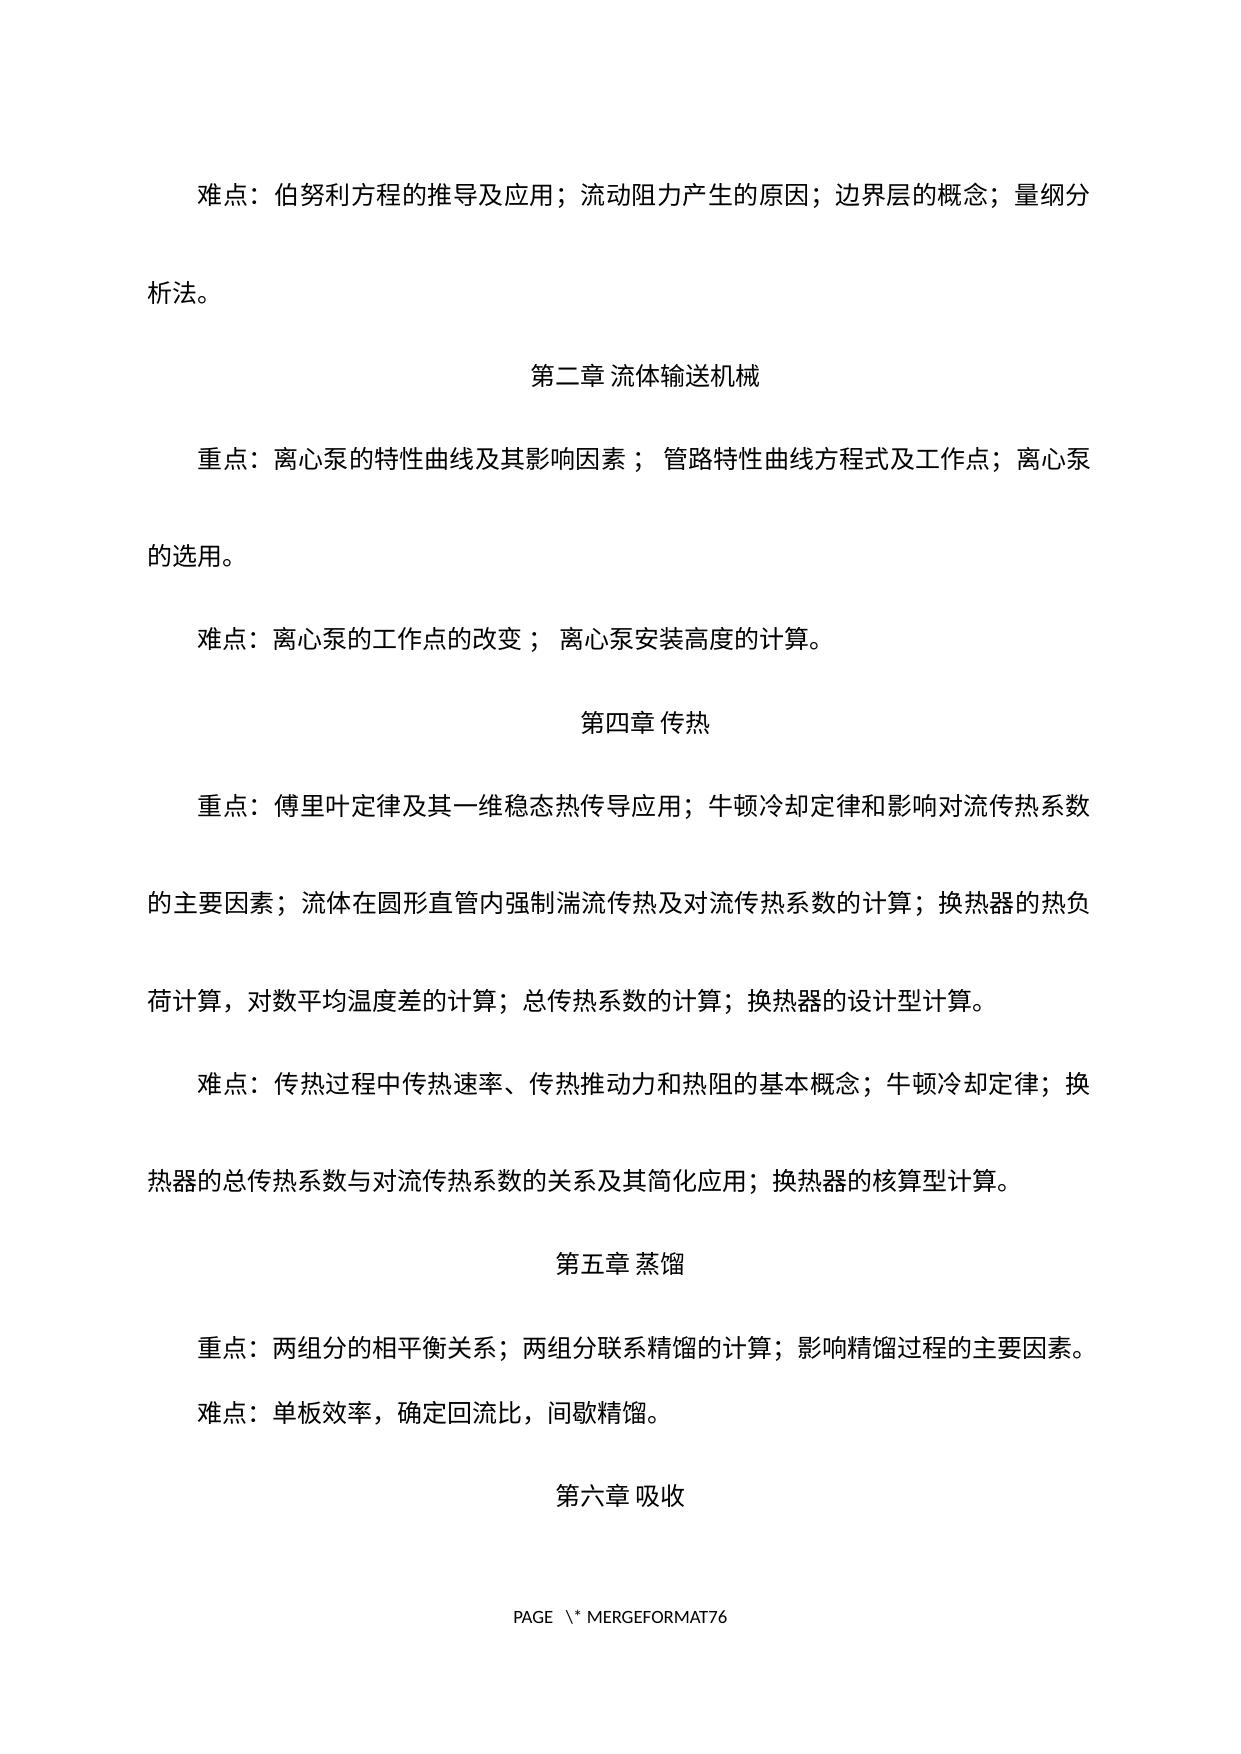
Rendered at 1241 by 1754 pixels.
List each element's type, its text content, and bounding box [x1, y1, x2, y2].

text 难点：离心泵的工作点的改变 ； 离心泵安装高度的计算。 [148, 606, 1092, 671]
text 第五章 蒸馏 [148, 1231, 1092, 1296]
text 重点：两组分的相平衡关系；两组分联系精馏的计算；影响精馏过程的主要因素。 [148, 1314, 1092, 1379]
text 难点：传热过程中传热速率、传热推动力和热阻的基本概念；牛顿冷却定律；换热器的总传热系数与对流传热系数的关系及其简化应用；换热器的核算型计算。 [148, 1050, 1092, 1212]
text 重点：傅里叶定律及其一维稳态热传导应用；牛顿冷却定律和影响对流传热系数的主要因素；流体在圆形直管内强制湍流传热及对流传热系数的计算；换热器的热负荷计算，对数平均温度差的计算；总传热系数的计算；换热器的设计型计算。 [148, 772, 1092, 1032]
text 难点：伯努利方程的推导及应用；流动阻力产生的原因；边界层的概念；量纲分析法。 [148, 161, 1092, 324]
text 第四章 传热 [148, 689, 1092, 754]
text 难点：单板效率，确定回流比，间歇精馏。 [148, 1379, 1092, 1444]
text 第六章 吸收 [148, 1462, 1092, 1527]
text 重点：离心泵的特性曲线及其影响因素 ； 管路特性曲线方程式及工作点；离心泵的选用。 [148, 425, 1092, 587]
text 第二章 流体输送机械 [148, 342, 1092, 407]
